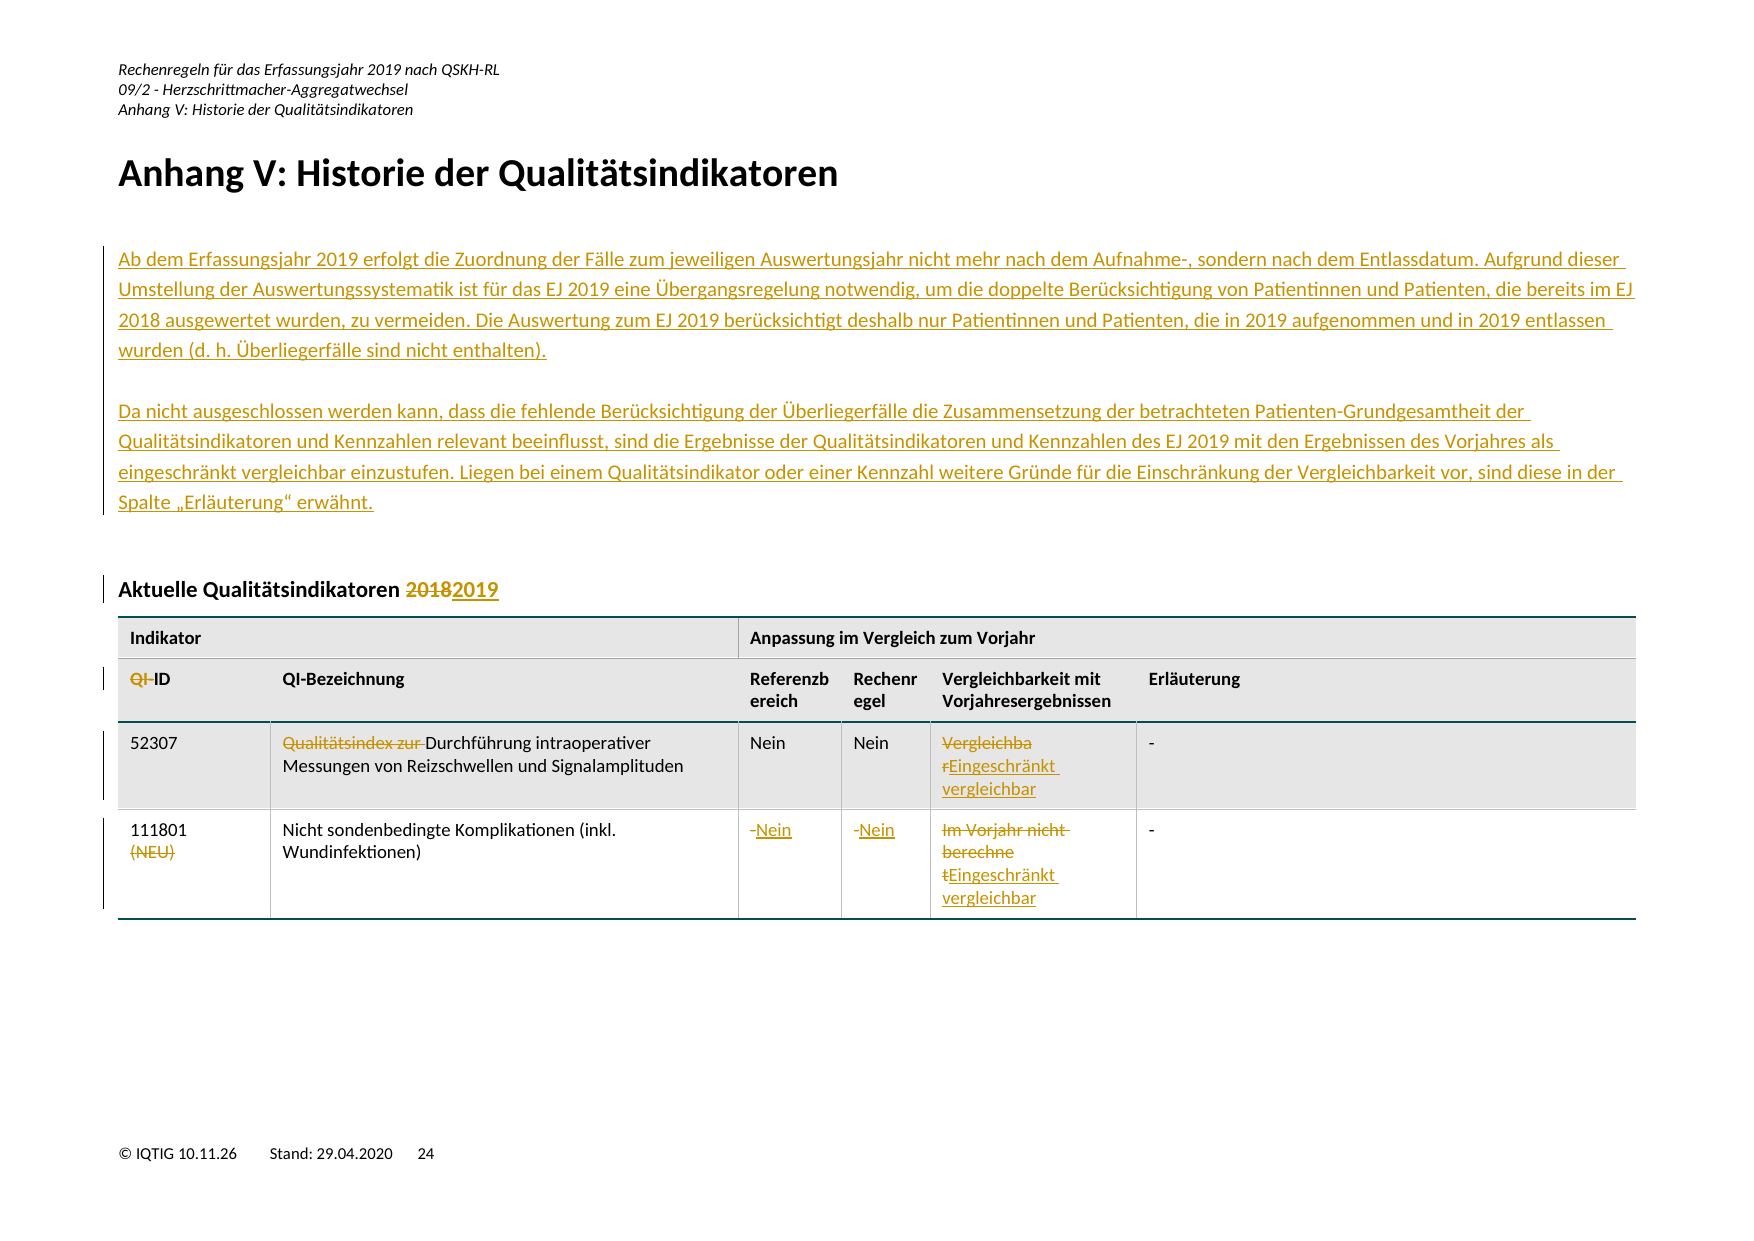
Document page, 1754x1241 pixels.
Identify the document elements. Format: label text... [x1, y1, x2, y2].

table_cell 52307 [118, 723, 270, 808]
table_header Indikator [118, 618, 738, 657]
table_cell [931, 723, 1136, 808]
text Anhang V: Historie der Qualitätsindikatoren [118, 148, 1636, 196]
table_cell [739, 810, 841, 918]
table_cell [842, 810, 930, 918]
table_cell - [1137, 810, 1636, 918]
table_cell - [1137, 723, 1636, 808]
table_cell 111801 [118, 810, 270, 918]
table_cell Erläuterung [1137, 659, 1636, 721]
table_cell [931, 810, 1136, 918]
table_cell Nein [842, 723, 930, 808]
table_cell ID [118, 659, 271, 721]
table_cell Nicht sondenbedingte Komplikationen (inkl. Wundinfektionen) [271, 810, 738, 918]
table_header Anpassung im Vergleich zum Vorjahr [739, 618, 1636, 657]
table_cell Rechenregel [842, 659, 930, 721]
text Aktuelle Qualitätsindikatoren [118, 575, 1636, 603]
table_cell Vergleichbarkeit mit Vorjahresergebnissen [930, 659, 1137, 721]
table_cell QI-Bezeichnung [271, 659, 738, 721]
table_cell Nein [739, 723, 841, 808]
table_cell Durchführung intraoperativer Messungen von Reizschwellen und Signalamplituden [271, 723, 738, 808]
table_cell Referenzbereich [738, 659, 842, 721]
